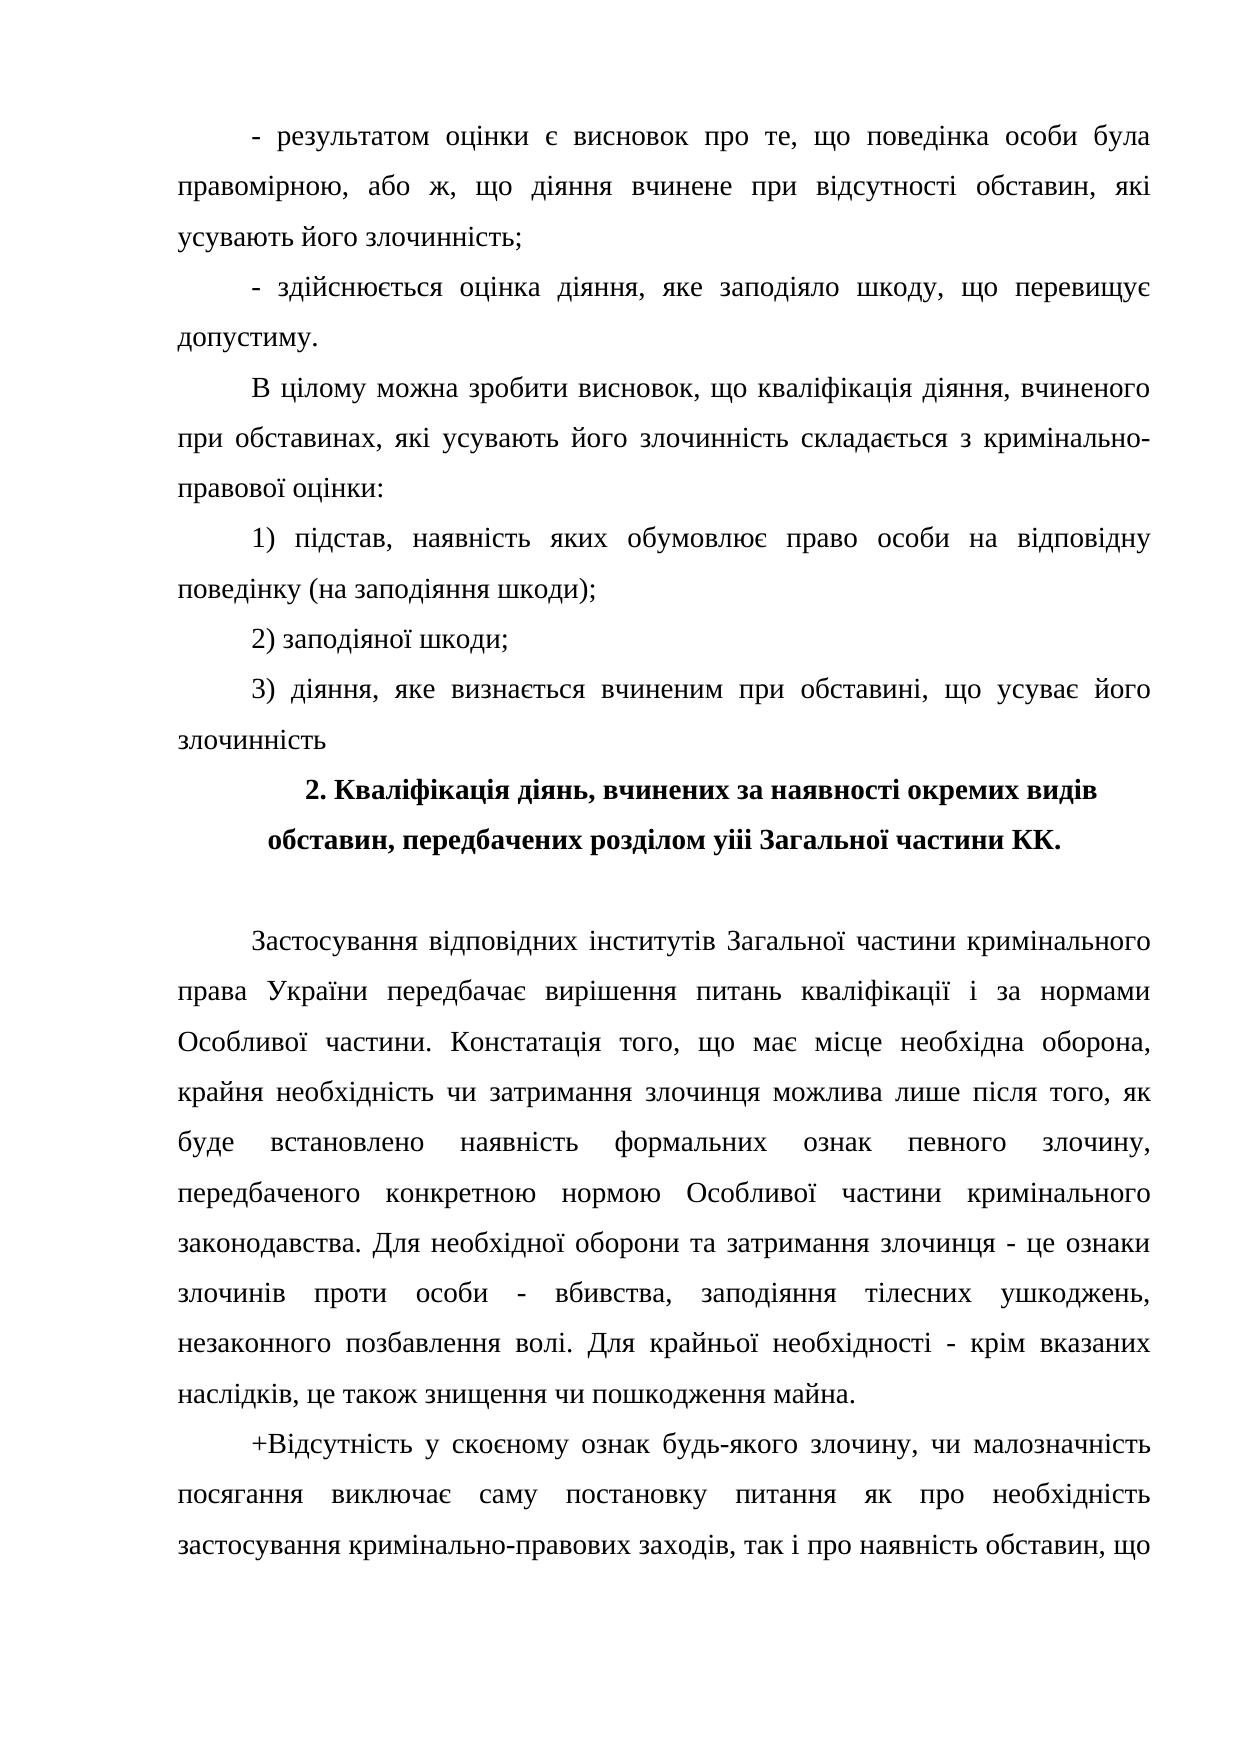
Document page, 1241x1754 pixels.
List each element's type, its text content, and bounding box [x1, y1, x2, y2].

text 1) підстав, наявність яких обумовлює право особи на відповідну поведінку (на заподіяння шкоди); [177, 521, 1152, 604]
text - здійснюється оцінка діяння, яке заподіяло шкоду, що перевищує допустиму. [177, 269, 1152, 353]
text - результатом оцінки є висновок про те, що поведінка особи була правомірною, або ж, що діяння вчинене при відсутності обставин, які усувають його злочинність; [177, 118, 1152, 252]
text 2. Кваліфікація діянь, вчинених за наявності окремих видів обставин, передбачених розділом уііі Загальної частини КК. [177, 772, 1152, 856]
text 3) діяння, яке визнається вчиненим при обставині, що усуває його злочинність [177, 672, 1152, 755]
text В цілому можна зробити висновок, що кваліфікація діяння, вчиненого при обставинах, які усувають його злочинність складається з кримінально-правової оцінки: [177, 370, 1152, 504]
text 2) заподіяної шкоди; [177, 621, 1152, 655]
text Застосування відповідних інститутів Загальної частини кримінального права України передбачає вирішення питань кваліфікації і за нормами Особливої частини. Констатація того, що має місце необхідна оборона, крайня необхідність чи затримання злочинця можлива лише після того, як буде встановлено наявність формальних ознак певного злочину, передбаченого конкретною нормою Особливої частини кримінального законодавства. Для необхідної оборони та затримання злочинця - це ознаки злочинів проти особи - вбивства, заподіяння тілесних ушкоджень, незаконного позбавлення волі. Для крайньої необхідності - крім вказаних наслідків, це також знищення чи пошкодження майна. [177, 923, 1152, 1409]
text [177, 1426, 1152, 1560]
